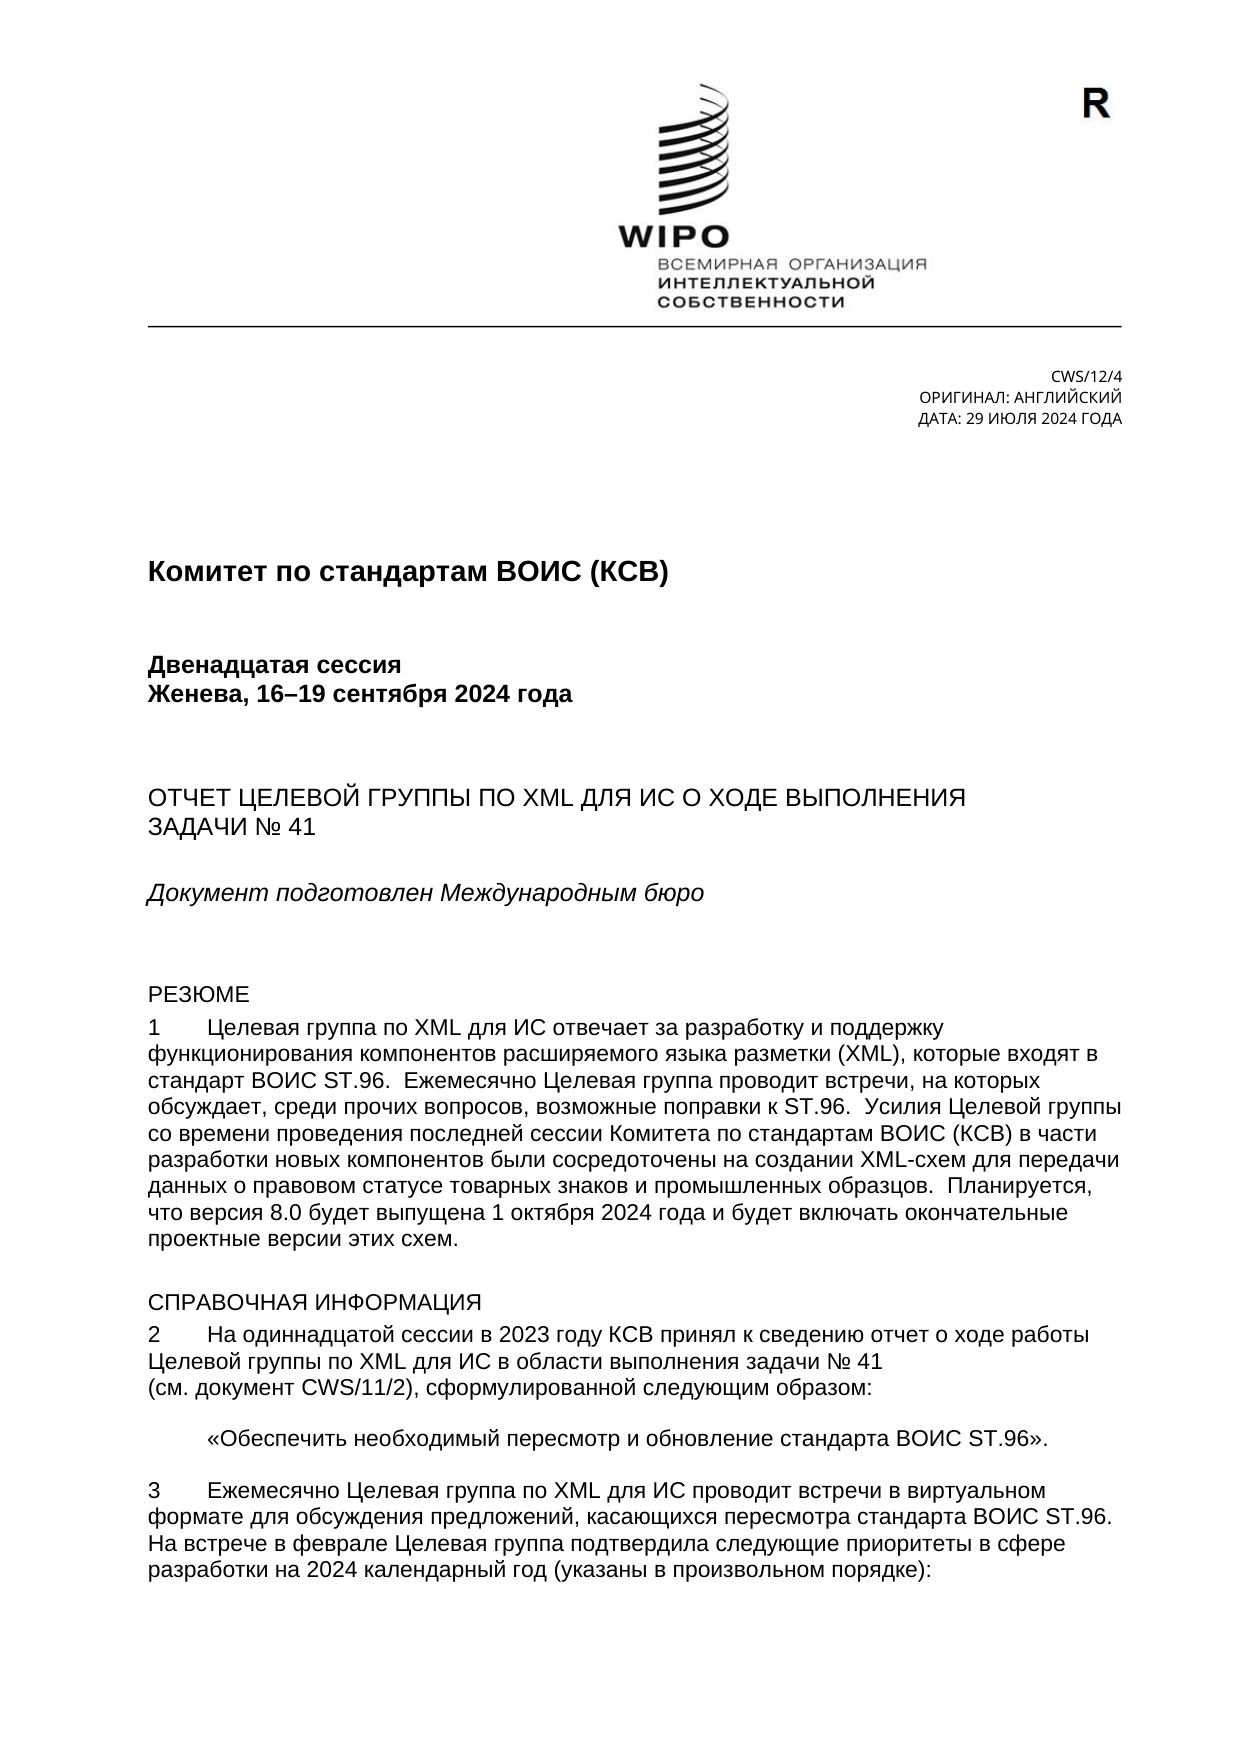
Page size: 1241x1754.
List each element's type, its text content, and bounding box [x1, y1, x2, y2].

text CWS/12/4 [148, 365, 1122, 387]
picture [589, 59, 1123, 327]
text Целевая группа по XML для ИС отвечает за разработку и поддержку функционирования компонентов расширяемого языка разметки (XML), которые входят в стандарт ВОИС ST.96. Ежемесячно Целевая группа проводит встречи, на которых обсуждает, среди прочих вопросов, возможные поправки к ST.96. Усилия Целевой группы со времени проведения последней сессии Комитета по стандартам ВОИС (КСВ) в части разработки новых компонентов были сосредоточены на создании XML-схем для передачи данных о правовом статусе товарных знаков и промышленных образцов. Планируется, что версия 8.0 будет выпущена 1 октября 2024 года и будет включать окончательные проектные версии этих схем. [148, 1014, 1122, 1251]
text На одиннадцатой сессии в 2023 году КСВ принял к сведению отчет о ходе работы Целевой группы по XML для ИС в области выполнения задачи № 41 (см. документ CWS/11/2), сформулированной следующим образом: [148, 1321, 1122, 1400]
subtitle РЕЗЮМЕ [148, 981, 1122, 1008]
text ОТЧЕТ ЦЕЛЕВОЙ ГРУППЫ ПО XML ДЛЯ ИС О ХОДЕ ВЫПОЛНЕНИЯ ЗАДАЧИ № 41 [148, 783, 1122, 840]
text Двенадцатая сессия [148, 650, 1122, 679]
text Женева, 16–19 сентября 2024 года [148, 679, 1122, 708]
text Ежемесячно Целевая группа по XML для ИС проводит встречи в виртуальном формате для обсуждения предложений, касающихся пересмотра стандарта ВОИС ST.96. На встрече в феврале Целевая группа подтвердила следующие приоритеты в сфере разработки на 2024 календарный год (указаны в произвольном порядке): [148, 1477, 1122, 1582]
text Комитет по стандартам ВОИС (КСВ) [148, 554, 1122, 588]
text «Обеспечить необходимый пересмотр и обновление стандарта ВОИС ST.96». [207, 1425, 1122, 1452]
text Документ подготовлен Международным бюро [148, 878, 1122, 906]
subtitle Справочная информация [148, 1289, 1122, 1315]
text ДАТА: 29 июля 2024 года [148, 408, 1122, 429]
text ОРИГИНАЛ: АНГЛИЙСКИЙ [148, 387, 1122, 408]
